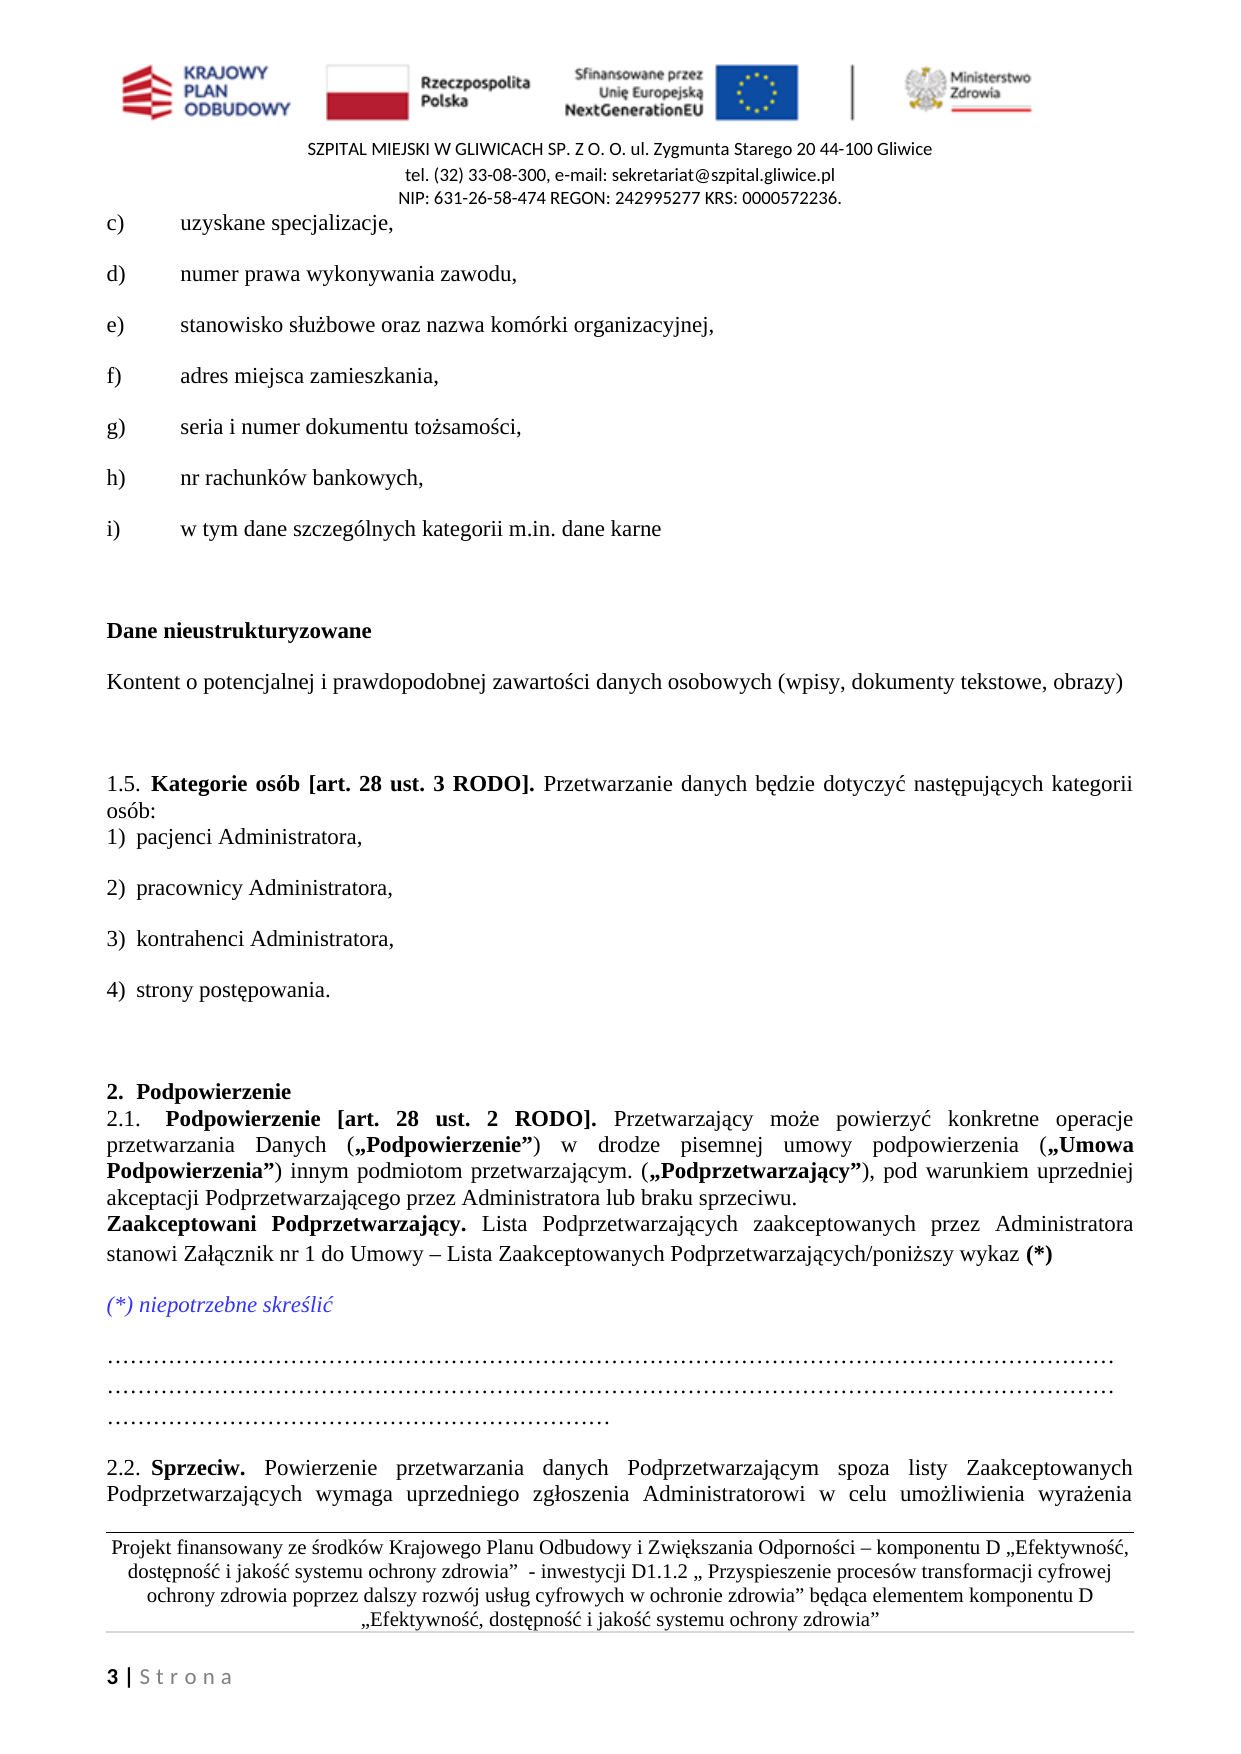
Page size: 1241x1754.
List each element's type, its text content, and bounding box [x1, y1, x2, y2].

text 3) kontrahenci Administratora, [106, 925, 1134, 951]
text …………………………………………………………………………………………………………………………………………………………………………………………………………………………………………………………………………………………………… [106, 1342, 1134, 1429]
list Kategorie osób [art. 28 ust. 3 RODO]. Przetwarzanie danych będzie dotyczyć następujących kategorii osób: [106, 770, 1134, 823]
text h) nr rachunków bankowych, [106, 464, 1134, 490]
text 2) pracownicy Administratora, [106, 874, 1134, 900]
text Dane nieustrukturyzowane [106, 617, 1134, 643]
text c) uzyskane specjalizacje, [106, 209, 1134, 235]
text i) w tym dane szczególnych kategorii m.in. dane karne [106, 515, 1134, 541]
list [106, 1454, 1134, 1506]
list Podpowierzenie [art. 28 ust. 2 RODO]. Przetwarzający może powierzyć konkretne operacje przetwarzania Danych („Podpowierzenie”) w drodze pisemnej umowy podpowierzenia („Umowa Podpowierzenia”) innym podmiotom przetwarzającym. („Podprzetwarzający”), pod warunkiem uprzedniej akceptacji Podprzetwarzającego przez Administratora lub braku sprzeciwu. [106, 1104, 1134, 1210]
text Kontent o potencjalnej i prawdopodobnej zawartości danych osobowych (wpisy, dokumenty tekstowe, obrazy) [106, 668, 1134, 694]
text 1) pacjenci Administratora, [106, 823, 1134, 849]
text e) stanowisko służbowe oraz nazwa komórki organizacyjnej, [106, 311, 1134, 337]
text f) adres miejsca zamieszkania, [106, 362, 1134, 388]
text 4) strony postępowania. [106, 976, 1134, 1002]
picture [106, 41, 1052, 137]
text g) seria i numer dokumentu tożsamości, [106, 413, 1134, 439]
list Podpowierzenie [106, 1078, 1134, 1104]
text d) numer prawa wykonywania zawodu, [106, 260, 1134, 286]
text Zaakceptowani Podprzetwarzający. Lista Podprzetwarzających zaakceptowanych przez Administratora stanowi Załącznik nr 1 do Umowy – Lista Zaakceptowanych Podprzetwarzających/poniższy wykaz (*) [106, 1210, 1134, 1267]
text (*) niepotrzebne skreślić [106, 1291, 1134, 1318]
